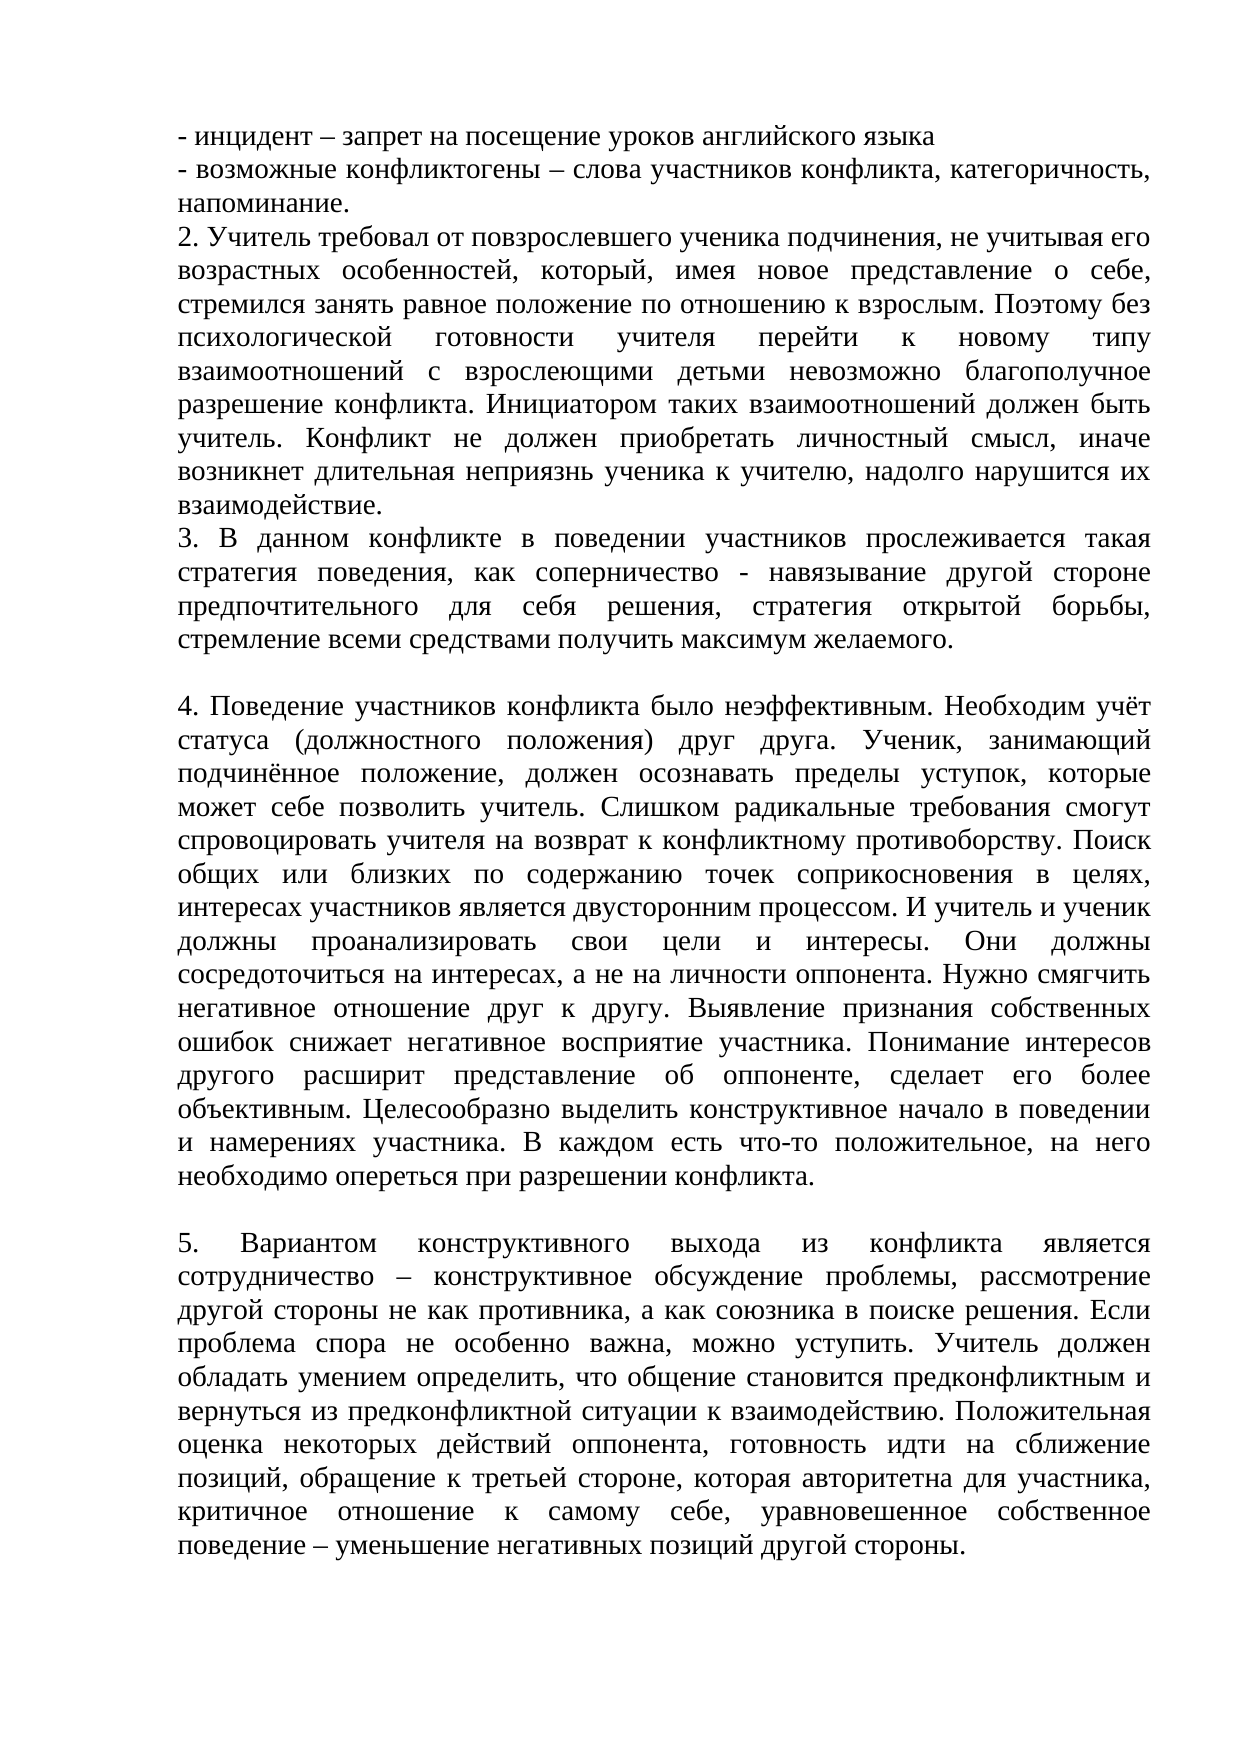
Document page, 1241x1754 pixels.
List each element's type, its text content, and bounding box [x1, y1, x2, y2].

text - возможные конфликтогены – слова участников конфликта, категоричность, напоминание. [177, 152, 1152, 219]
text 5. Вариантом конструктивного выхода из конфликта является сотрудничество – конструктивное обсуждение проблемы, рассмотрение другой стороны не как противника, а как союзника в поиске решения. Если проблема спора не особенно важна, можно уступить. Учитель должен обладать умением определить, что общение становится предконфликтным и вернуться из предконфликтной ситуации к взаимодействию. Положительная оценка некоторых действий оппонента, готовность идти на сближение позиций, обращение к третьей стороне, которая авторитетна для участника, критичное отношение к самому себе, уравновешенное собственное поведение – уменьшение негативных позиций другой стороны. [177, 1191, 1152, 1560]
text 4. Поведение участников конфликта было неэффективным. Необходим учёт статуса (должностного положения) друг друга. Ученик, занимающий подчинённое положение, должен осознавать пределы уступок, которые может себе позволить учитель. Слишком радикальные требования смогут спровоцировать учителя на возврат к конфликтному противоборству. Поиск общих или близких по содержанию точек соприкосновения в целях, интересах участников является двусторонним процессом. И учитель и ученик должны проанализировать свои цели и интересы. Они должны сосредоточиться на интересах, а не на личности оппонента. Нужно смягчить негативное отношение друг к другу. Выявление признания собственных ошибок снижает негативное восприятие участника. Понимание интересов другого расширит представление об оппоненте, сделает его более объективным. Целесообразно выделить конструктивное начало в поведении и намерениях участника. В каждом есть что-то положительное, на него необходимо опереться при разрешении конфликта. [177, 655, 1152, 1191]
text - инцидент – запрет на посещение уроков английского языка [177, 118, 1152, 152]
text 2. Учитель требовал от повзрослевшего ученика подчинения, не учитывая его возрастных особенностей, который, имея новое представление о себе, стремился занять равное положение по отношению к взрослым. Поэтому без психологической готовности учителя перейти к новому типу взаимоотношений с взрослеющими детьми невозможно благополучное разрешение конфликта. Инициатором таких взаимоотношений должен быть учитель. Конфликт не должен приобретать личностный смысл, иначе возникнет длительная неприязнь ученика к учителю, надолго нарушится их взаимодействие. 3. В данном конфликте в поведении участников прослеживается такая стратегия поведения, как соперничество - навязывание другой стороне предпочтительного для себя решения, стратегия открытой борьбы, стремление всеми средствами получить максимум желаемого. [177, 219, 1152, 655]
